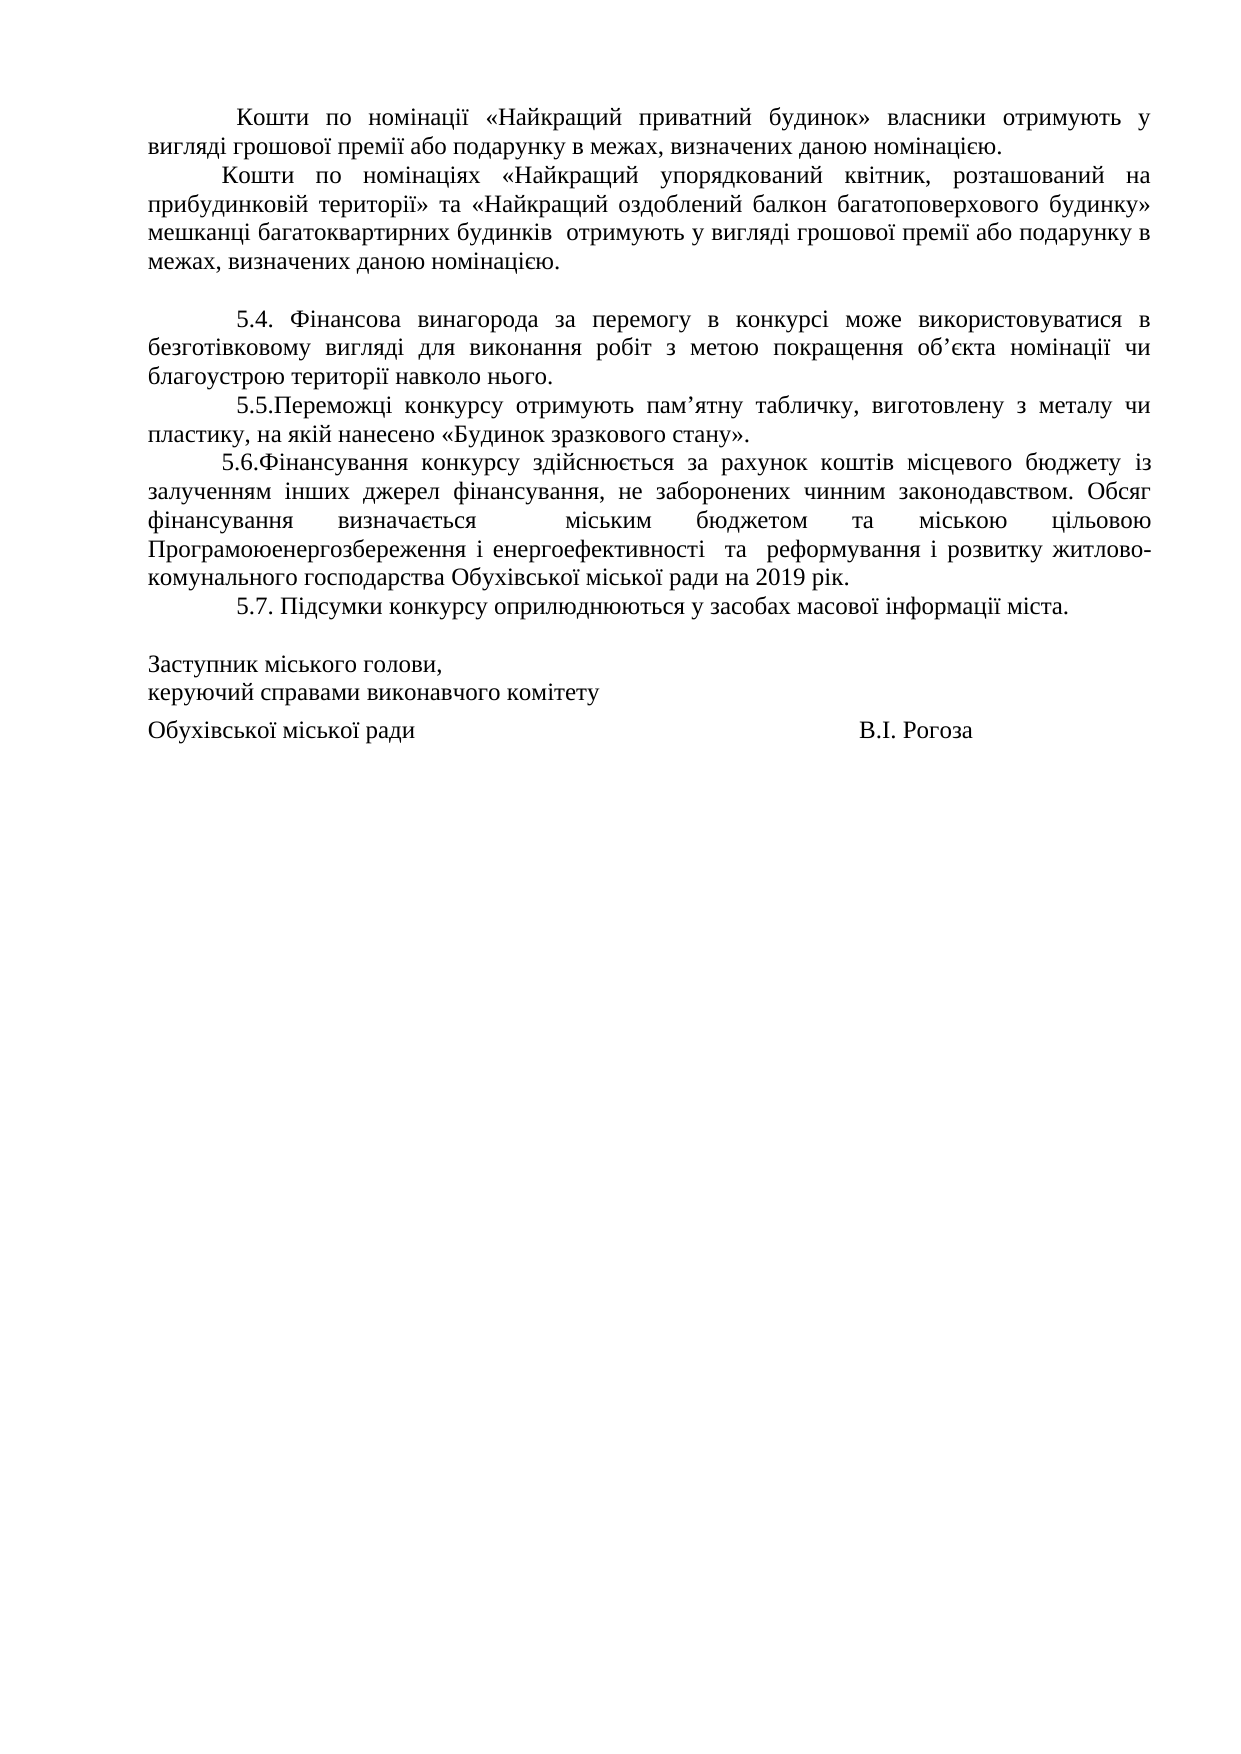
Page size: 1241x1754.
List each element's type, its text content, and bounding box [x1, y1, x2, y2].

text 5.4. Фінансова винагорода за перемогу в конкурсі може використовуватися в безготівковому вигляді для виконання робіт з метою покращення об’єкта номінації чи благоустрою території навколо нього. [148, 304, 1152, 390]
text 5.7. Підсумки конкурсу оприлюднюються у засобах масової інформації міста. [148, 591, 1152, 620]
text 5.5.Переможці конкурсу отримують пам’ятну табличку, виготовлену з металу чи пластику, на якій нанесено «Будинок зразкового стану». [148, 390, 1152, 447]
text Обухівської міської ради В.І. Рогоза [148, 706, 1152, 744]
text Кошти по номінаціях «Найкращий упорядкований квітник, розташований на прибудинковій території» та «Найкращий оздоблений балкон багатоповерхового будинку» мешканці багатоквартирних будинків отримують у вигляді грошової премії або подарунку в межах, визначених даною номінацією. [148, 160, 1152, 275]
text 5.6.Фінансування конкурсу здійснюється за рахунок коштів місцевого бюджету із залученням інших джерел фінансування, не заборонених чинним законодавством. Обсяг фінансування визначається міським бюджетом та міською цільовою Програмоюенергозбереження і енергоефективності та реформування і розвитку житлово-комунального господарства Обухівської міської ради на 2019 рік. [148, 447, 1152, 591]
text Кошти по номінації «Найкращий приватний будинок» власники отримують у вигляді грошової премії або подарунку в межах, визначених даною номінацією. [148, 102, 1152, 160]
text керуючий справами виконавчого комітету [148, 677, 1152, 706]
text Заступник міського голови, [148, 620, 1152, 677]
